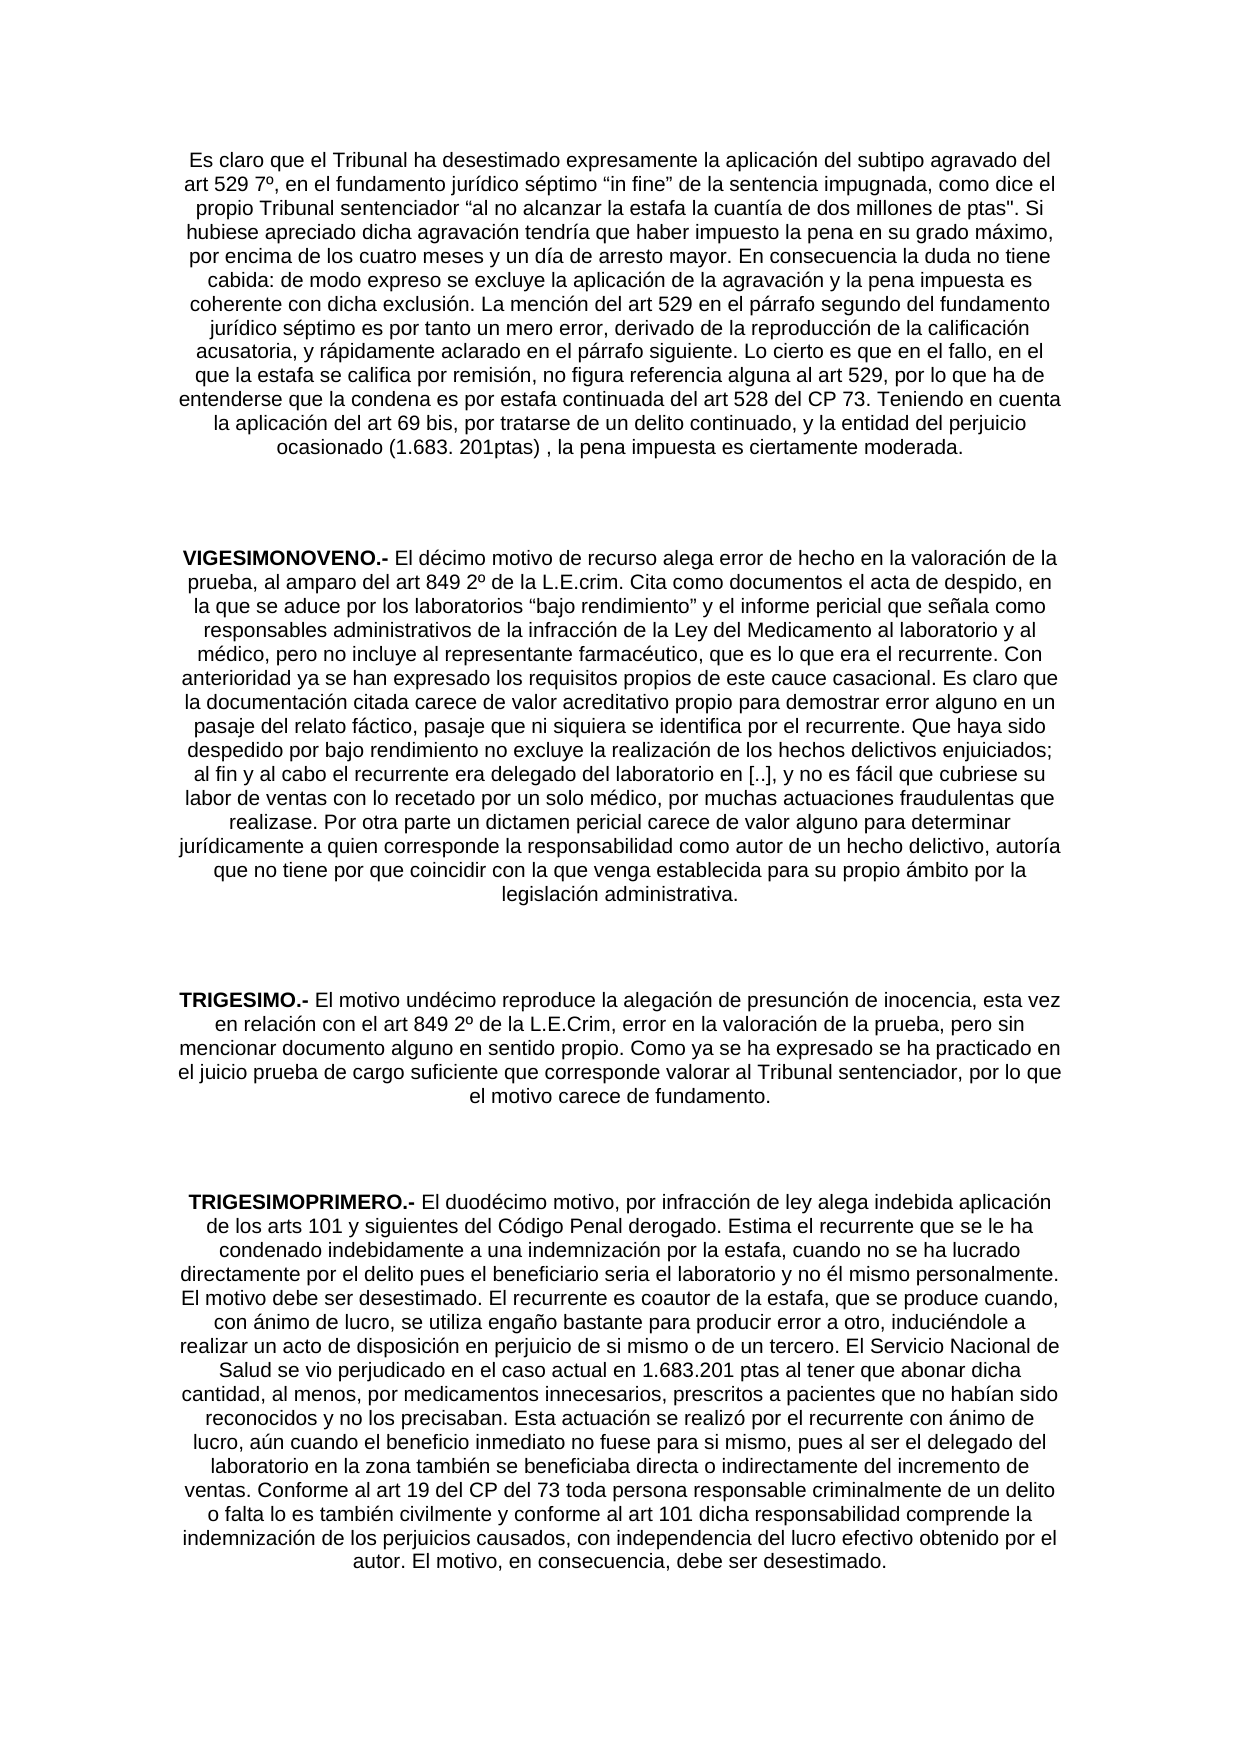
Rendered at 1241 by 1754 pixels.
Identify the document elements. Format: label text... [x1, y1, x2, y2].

text TRIGESIMOPRIMERO.- El duodécimo motivo, por infracción de ley alega indebida aplicación de los arts 101 y siguientes del Código Penal derogado. Estima el recurrente que se le ha condenado indebidamente a una indemnización por la estafa, cuando no se ha lucrado directamente por el delito pues el beneficiario seria el laboratorio y no él mismo personalmente. El motivo debe ser desestimado. El recurrente es coautor de la estafa, que se produce cuando, con ánimo de lucro, se utiliza engaño bastante para producir error a otro, induciéndole a realizar un acto de disposición en perjuicio de si mismo o de un tercero. El Servicio Nacional de Salud se vio perjudicado en el caso actual en 1.683.201 ptas al tener que abonar dicha cantidad, al menos, por medicamentos innecesarios, prescritos a pacientes que no habían sido reconocidos y no los precisaban. Esta actuación se realizó por el recurrente con ánimo de lucro, aún cuando el beneficio inmediato no fuese para si mismo, pues al ser el delegado del laboratorio en la zona también se beneficiaba directa o indirectamente del incremento de ventas. Conforme al art 19 del CP del 73 toda persona responsable criminalmente de un delito o falta lo es también civilmente y conforme al art 101 dicha responsabilidad comprende la indemnización de los perjuicios causados, con independencia del lucro efectivo obtenido por el autor. El motivo, en consecuencia, debe ser desestimado. [177, 1190, 1063, 1573]
text VIGESIMONOVENO.- El décimo motivo de recurso alega error de hecho en la valoración de la prueba, al amparo del art 849 2º de la L.E.crim. Cita como documentos el acta de despido, en la que se aduce por los laboratorios “bajo rendimiento” y el informe pericial que señala como responsables administrativos de la infracción de la Ley del Medicamento al laboratorio y al médico, pero no incluye al representante farmacéutico, que es lo que era el recurrente. Con anterioridad ya se han expresado los requisitos propios de este cauce casacional. Es claro que la documentación citada carece de valor acreditativo propio para demostrar error alguno en un pasaje del relato fáctico, pasaje que ni siquiera se identifica por el recurrente. Que haya sido despedido por bajo rendimiento no excluye la realización de los hechos delictivos enjuiciados; al fin y al cabo el recurrente era delegado del laboratorio en [..], y no es fácil que cubriese su labor de ventas con lo recetado por un solo médico, por muchas actuaciones fraudulentas que realizase. Por otra parte un dictamen pericial carece de valor alguno para determinar jurídicamente a quien corresponde la responsabilidad como autor de un hecho delictivo, autoría que no tiene por que coincidir con la que venga establecida para su propio ámbito por la legislación administrativa. [177, 546, 1063, 906]
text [177, 148, 1063, 459]
text TRIGESIMO.- El motivo undécimo reproduce la alegación de presunción de inocencia, esta vez en relación con el art 849 2º de la L.E.Crim, error en la valoración de la prueba, pero sin mencionar documento alguno en sentido propio. Como ya se ha expresado se ha practicado en el juicio prueba de cargo suficiente que corresponde valorar al Tribunal sentenciador, por lo que el motivo carece de fundamento. [177, 988, 1063, 1108]
